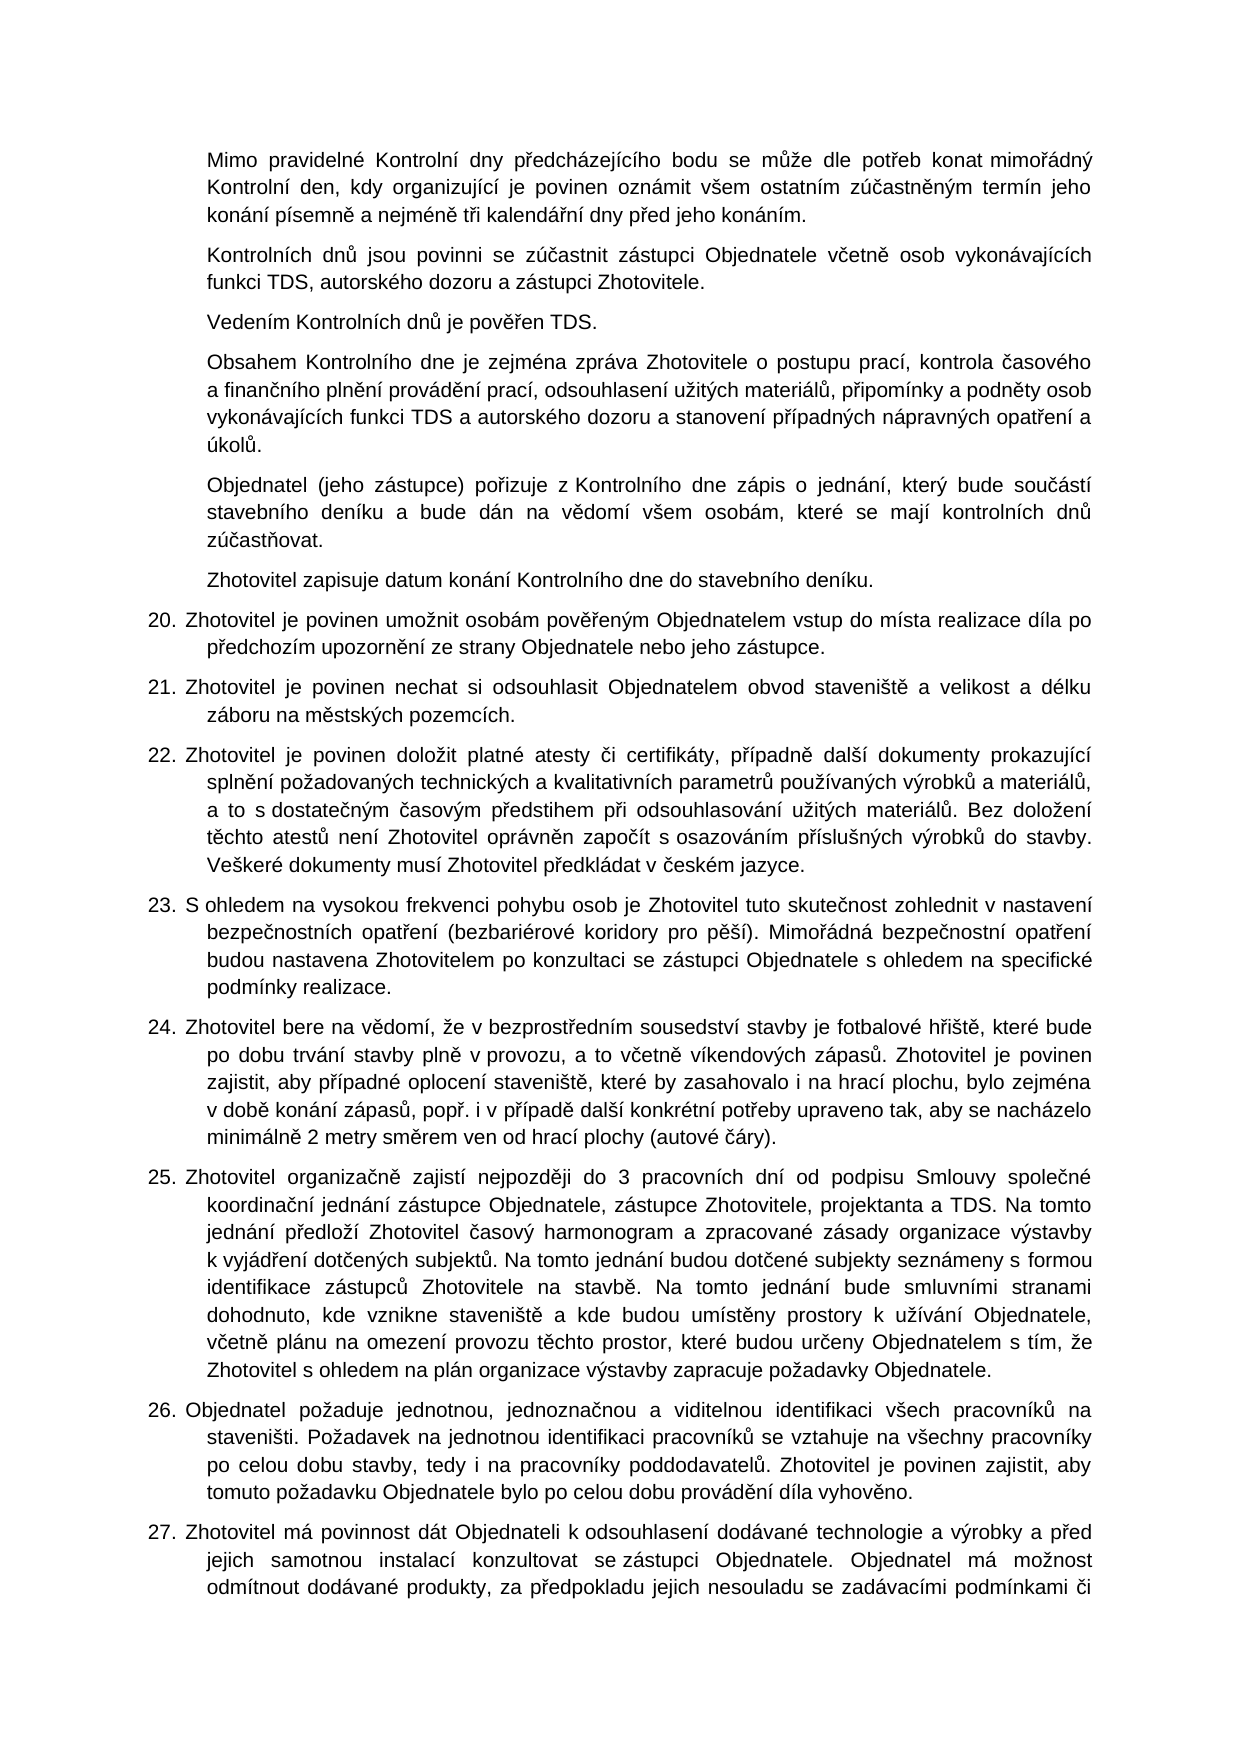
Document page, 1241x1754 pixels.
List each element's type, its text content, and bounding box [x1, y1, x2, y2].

list Zhotovitel je povinen nechat si odsouhlasit Objednatelem obvod staveniště a velikost a délku záboru na městských pozemcích. [148, 675, 1093, 727]
text Objednatel (jeho zástupce) pořizuje z Kontrolního dne zápis o jednání, který bude součástí stavebního deníku a bude dán na vědomí všem osobám, které se mají kontrolních dnů zúčastňovat. [207, 473, 1093, 552]
text Obsahem Kontrolního dne je zejména zpráva Zhotovitele o postupu prací, kontrola časového a finančního plnění provádění prací, odsouhlasení užitých materiálů, připomínky a podněty osob vykonávajících funkci TDS a autorského dozoru a stanovení případných nápravných opatření a úkolů. [207, 350, 1093, 457]
list Objednatel požaduje jednotnou, jednoznačnou a viditelnou identifikaci všech pracovníků na staveništi. Požadavek na jednotnou identifikaci pracovníků se vztahuje na všechny pracovníky po celou dobu stavby, tedy i na pracovníky poddodavatelů. Zhotovitel je povinen zajistit, aby tomuto požadavku Objednatele bylo po celou dobu provádění díla vyhověno. [148, 1398, 1093, 1504]
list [148, 1520, 1093, 1599]
list Zhotovitel je povinen doložit platné atesty či certifikáty, případně další dokumenty prokazující splnění požadovaných technických a kvalitativních parametrů používaných výrobků a materiálů, a to s dostatečným časovým předstihem při odsouhlasování užitých materiálů. Bez doložení těchto atestů není Zhotovitel oprávněn započít s osazováním příslušných výrobků do stavby. Veškeré dokumenty musí Zhotovitel předkládat v českém jazyce. [148, 743, 1093, 877]
list S ohledem na vysokou frekvenci pohybu osob je Zhotovitel tuto skutečnost zohlednit v nastavení bezpečnostních opatření (bezbariérové koridory pro pěší). Mimořádná bezpečnostní opatření budou nastavena Zhotovitelem po konzultaci se zástupci Objednatele s ohledem na specifické podmínky realizace. [148, 893, 1093, 999]
text Vedením Kontrolních dnů je pověřen TDS. [207, 310, 1093, 334]
text Kontrolních dnů jsou povinni se zúčastnit zástupci Objednatele včetně osob vykonávajících funkci TDS, autorského dozoru a zástupci Zhotovitele. [207, 243, 1093, 294]
list Zhotovitel organizačně zajistí nejpozději do 3 pracovních dní od podpisu Smlouvy společné koordinační jednání zástupce Objednatele, zástupce Zhotovitele, projektanta a TDS. Na tomto jednání předloží Zhotovitel časový harmonogram a zpracované zásady organizace výstavby k vyjádření dotčených subjektů. Na tomto jednání budou dotčené subjekty seznámeny s formou identifikace zástupců Zhotovitele na stavbě. Na tomto jednání bude smluvními stranami dohodnuto, kde vznikne staveniště a kde budou umístěny prostory k užívání Objednatele, včetně plánu na omezení provozu těchto prostor, které budou určeny Objednatelem s tím, že Zhotovitel s ohledem na plán organizace výstavby zapracuje požadavky Objednatele. [148, 1165, 1093, 1382]
list Zhotovitel bere na vědomí, že v bezprostředním sousedství stavby je fotbalové hřiště, které bude po dobu trvání stavby plně v provozu, a to včetně víkendových zápasů. Zhotovitel je povinen zajistit, aby případné oplocení staveniště, které by zasahovalo i na hrací plochu, bylo zejména v době konání zápasů, popř. i v případě další konkrétní potřeby upraveno tak, aby se nacházelo minimálně 2 metry směrem ven od hrací plochy (autové čáry). [148, 1015, 1093, 1149]
text Zhotovitel zapisuje datum konání Kontrolního dne do stavebního deníku. [207, 568, 1093, 592]
text Mimo pravidelné Kontrolní dny předcházejícího bodu se může dle potřeb konat mimořádný Kontrolní den, kdy organizující je povinen oznámit všem ostatním zúčastněným termín jeho konání písemně a nejméně tři kalendářní dny před jeho konáním. [207, 148, 1093, 227]
list Zhotovitel je povinen umožnit osobám pověřeným Objednatelem vstup do místa realizace díla po předchozím upozornění ze strany Objednatele nebo jeho zástupce. [148, 608, 1093, 659]
